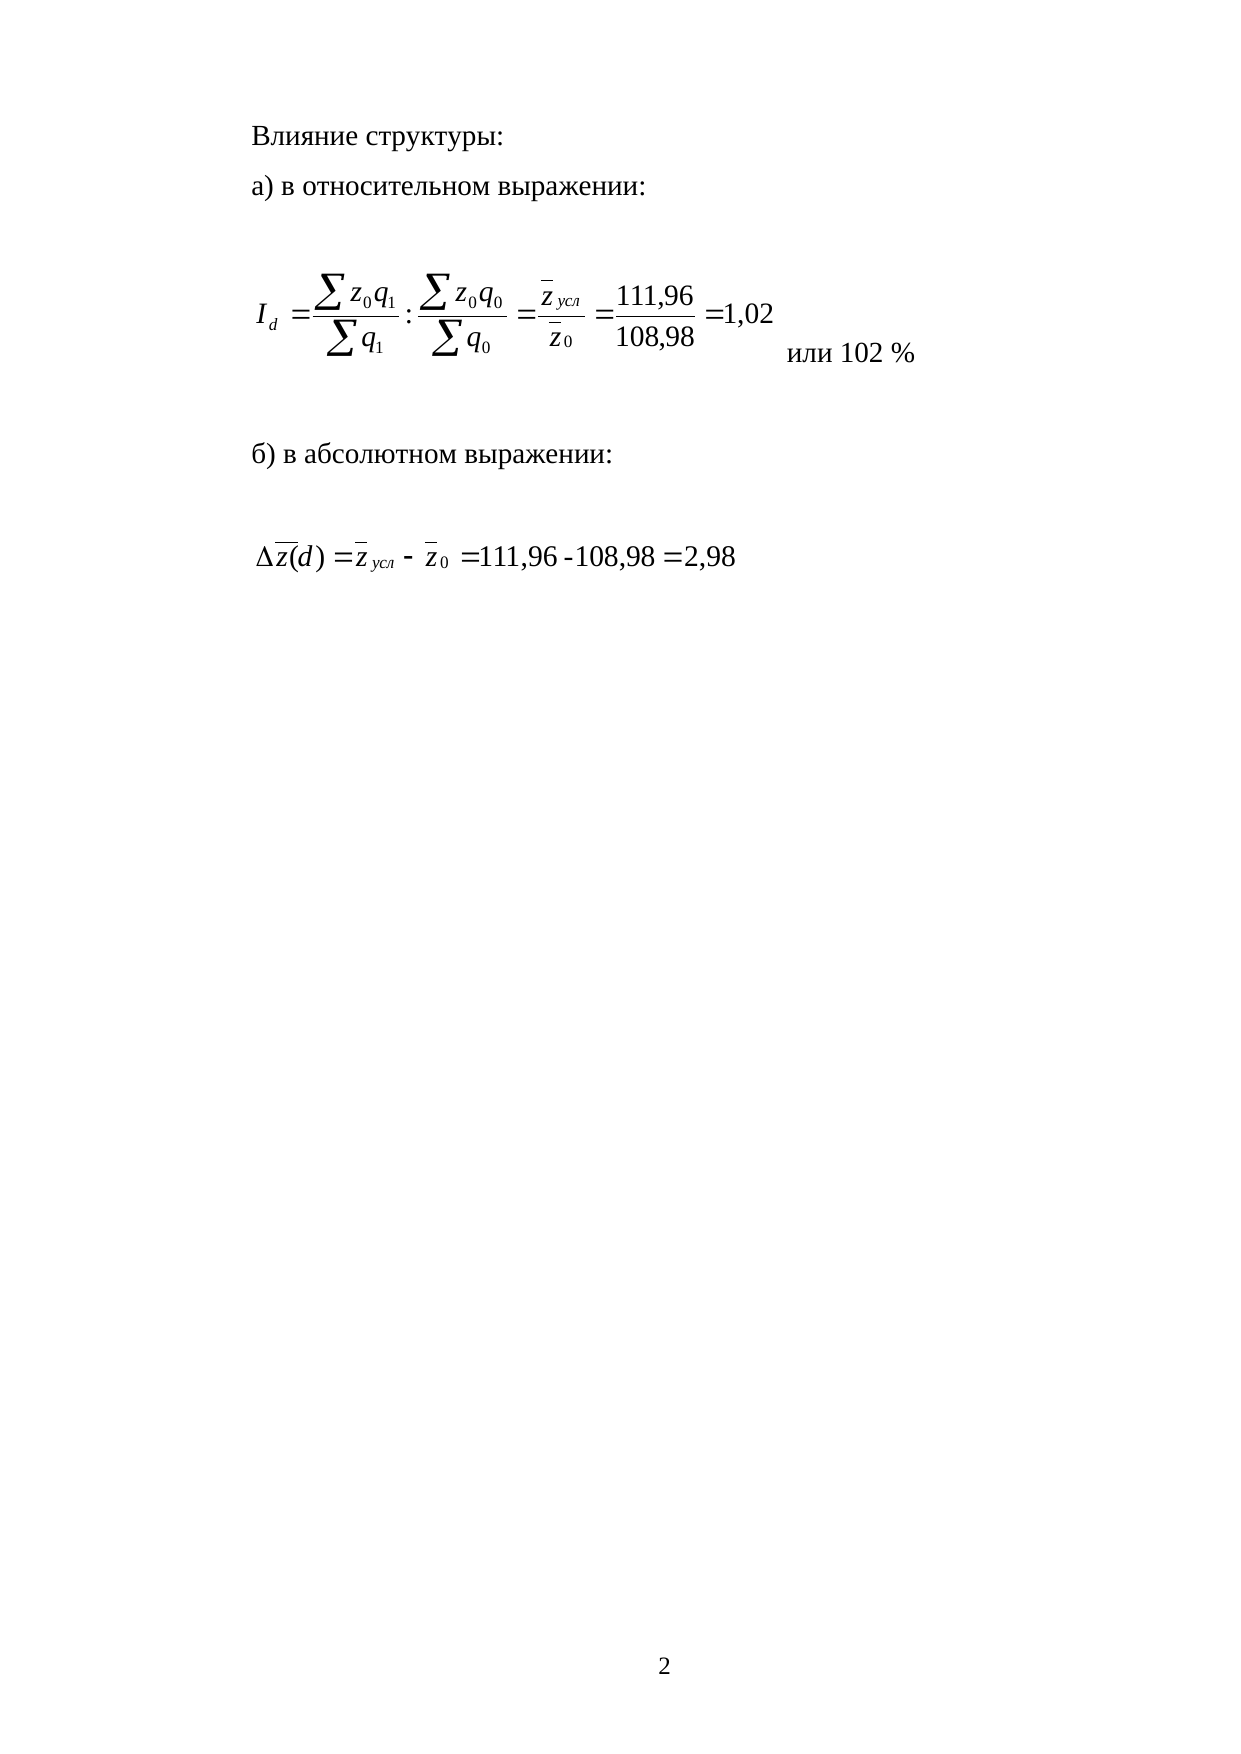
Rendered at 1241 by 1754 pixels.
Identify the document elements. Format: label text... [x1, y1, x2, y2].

text Влияние структуры: [177, 118, 1152, 152]
text а) в относительном выражении: [177, 168, 1152, 202]
text б) в абсолютном выражении: [177, 436, 1152, 470]
text или 102 % [177, 269, 1152, 369]
